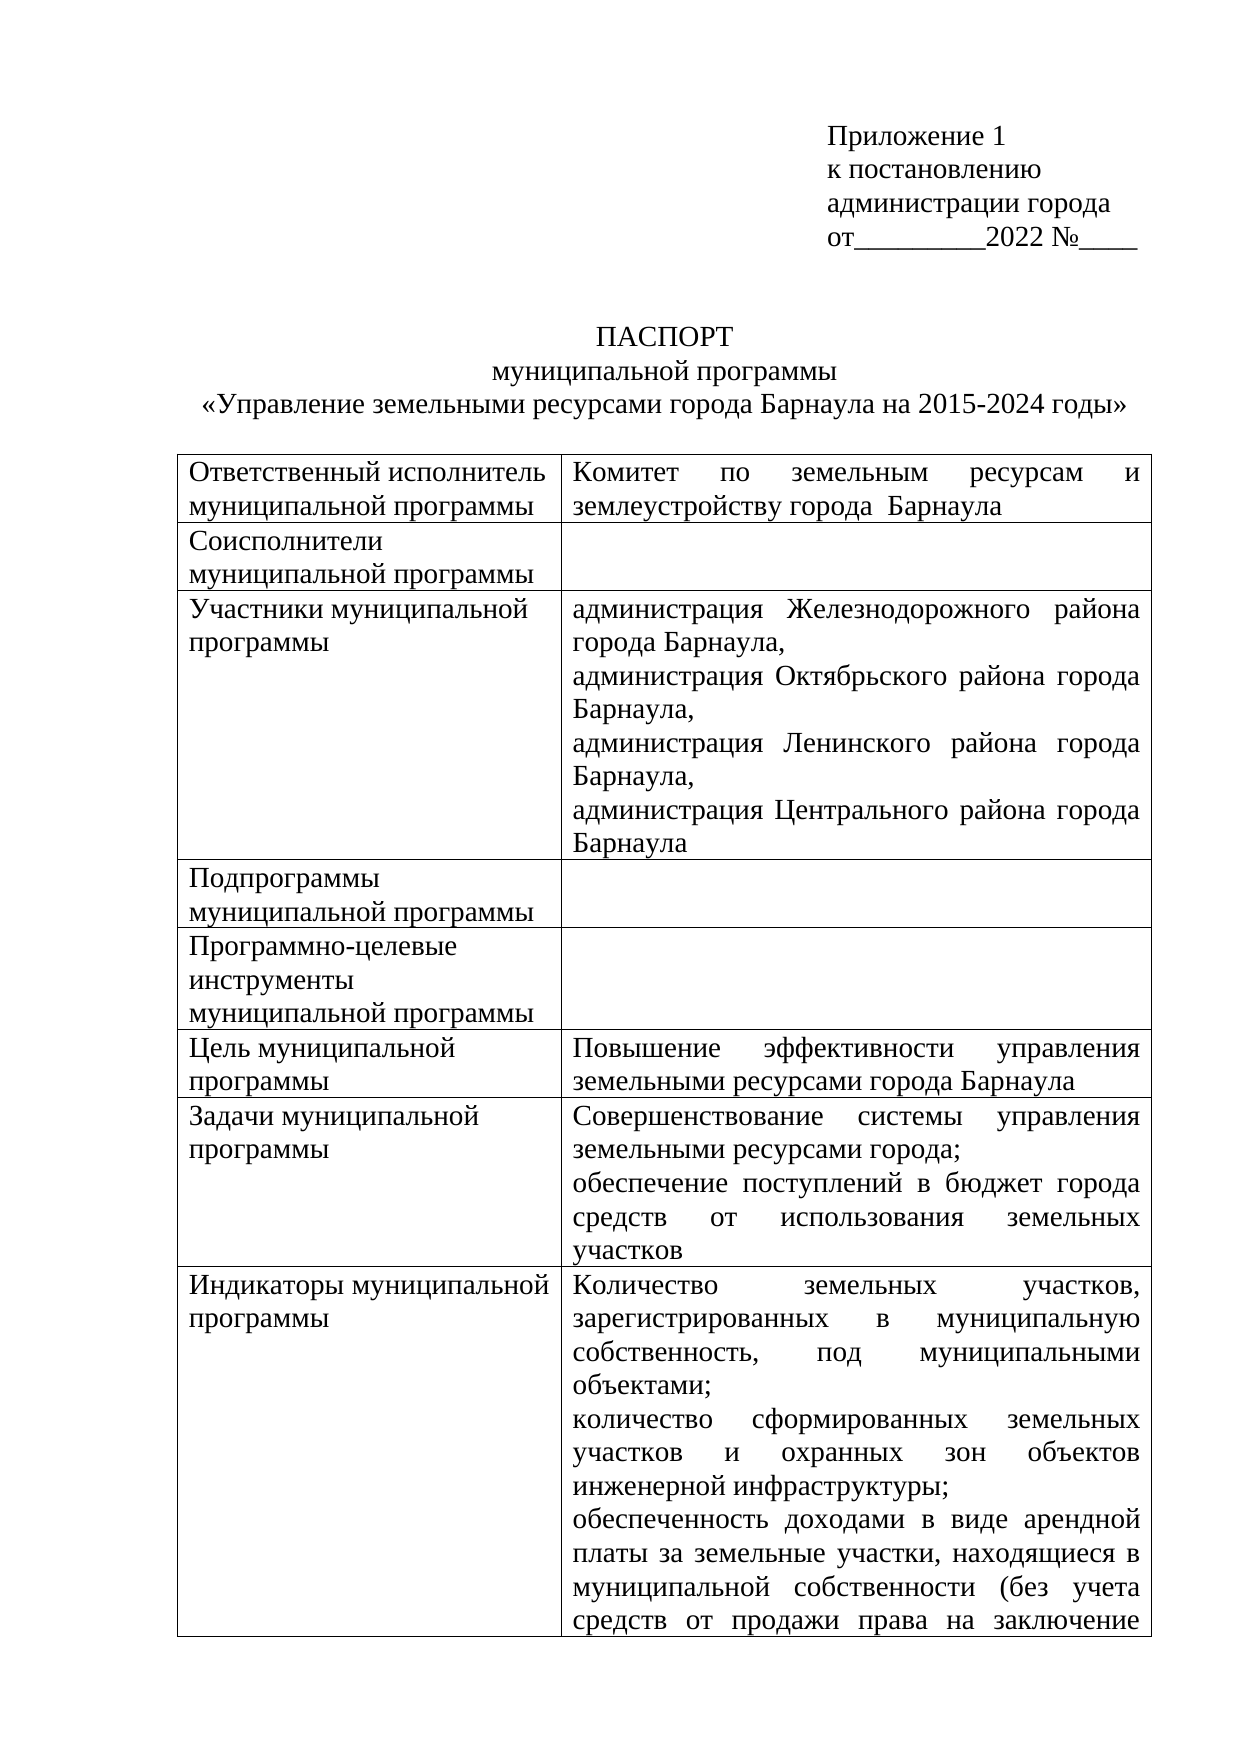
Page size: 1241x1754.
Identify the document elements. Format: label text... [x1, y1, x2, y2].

table_header Ответственный исполнитель муниципальной программы [178, 455, 561, 522]
table_cell Программно-целевые инструменты муниципальной программы [178, 928, 561, 1029]
table_cell Совершенствование системы управления земельными ресурсами города; обеспечение поступлений в бюджет города средств от использования земельных участков [562, 1098, 1151, 1266]
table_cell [178, 1267, 561, 1636]
table_cell [562, 523, 1151, 590]
text «Управление земельными ресурсами города Барнаула на 2015-2024 годы» [177, 386, 1152, 420]
table_cell [562, 928, 1151, 1029]
table_header Комитет по земельным ресурсам и землеустройству города Барнаула [562, 455, 1151, 522]
table_cell [562, 860, 1151, 927]
table_cell администрация Железнодорожного района города Барнаула, администрация Октябрьского района города Барнаула, администрация Ленинского района города Барнаула, администрация Центрального района города Барнаула [562, 591, 1151, 859]
table_cell Задачи муниципальной программы [178, 1098, 561, 1266]
text ПАСПОРТ [177, 319, 1152, 353]
table_cell Соисполнители муниципальной программы [178, 523, 561, 590]
text Приложение 1 к постановлению администрации города от_________2022 №____ [827, 118, 1152, 252]
table_cell Участники муниципальной программы [178, 591, 561, 859]
table_cell Повышение эффективности управления земельными ресурсами города Барнаула [562, 1030, 1151, 1097]
table_cell Подпрограммы муниципальной программы [178, 860, 561, 927]
table_cell Цель муниципальной программы [178, 1030, 561, 1097]
text муниципальной программы [177, 353, 1152, 386]
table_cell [562, 1267, 1151, 1636]
